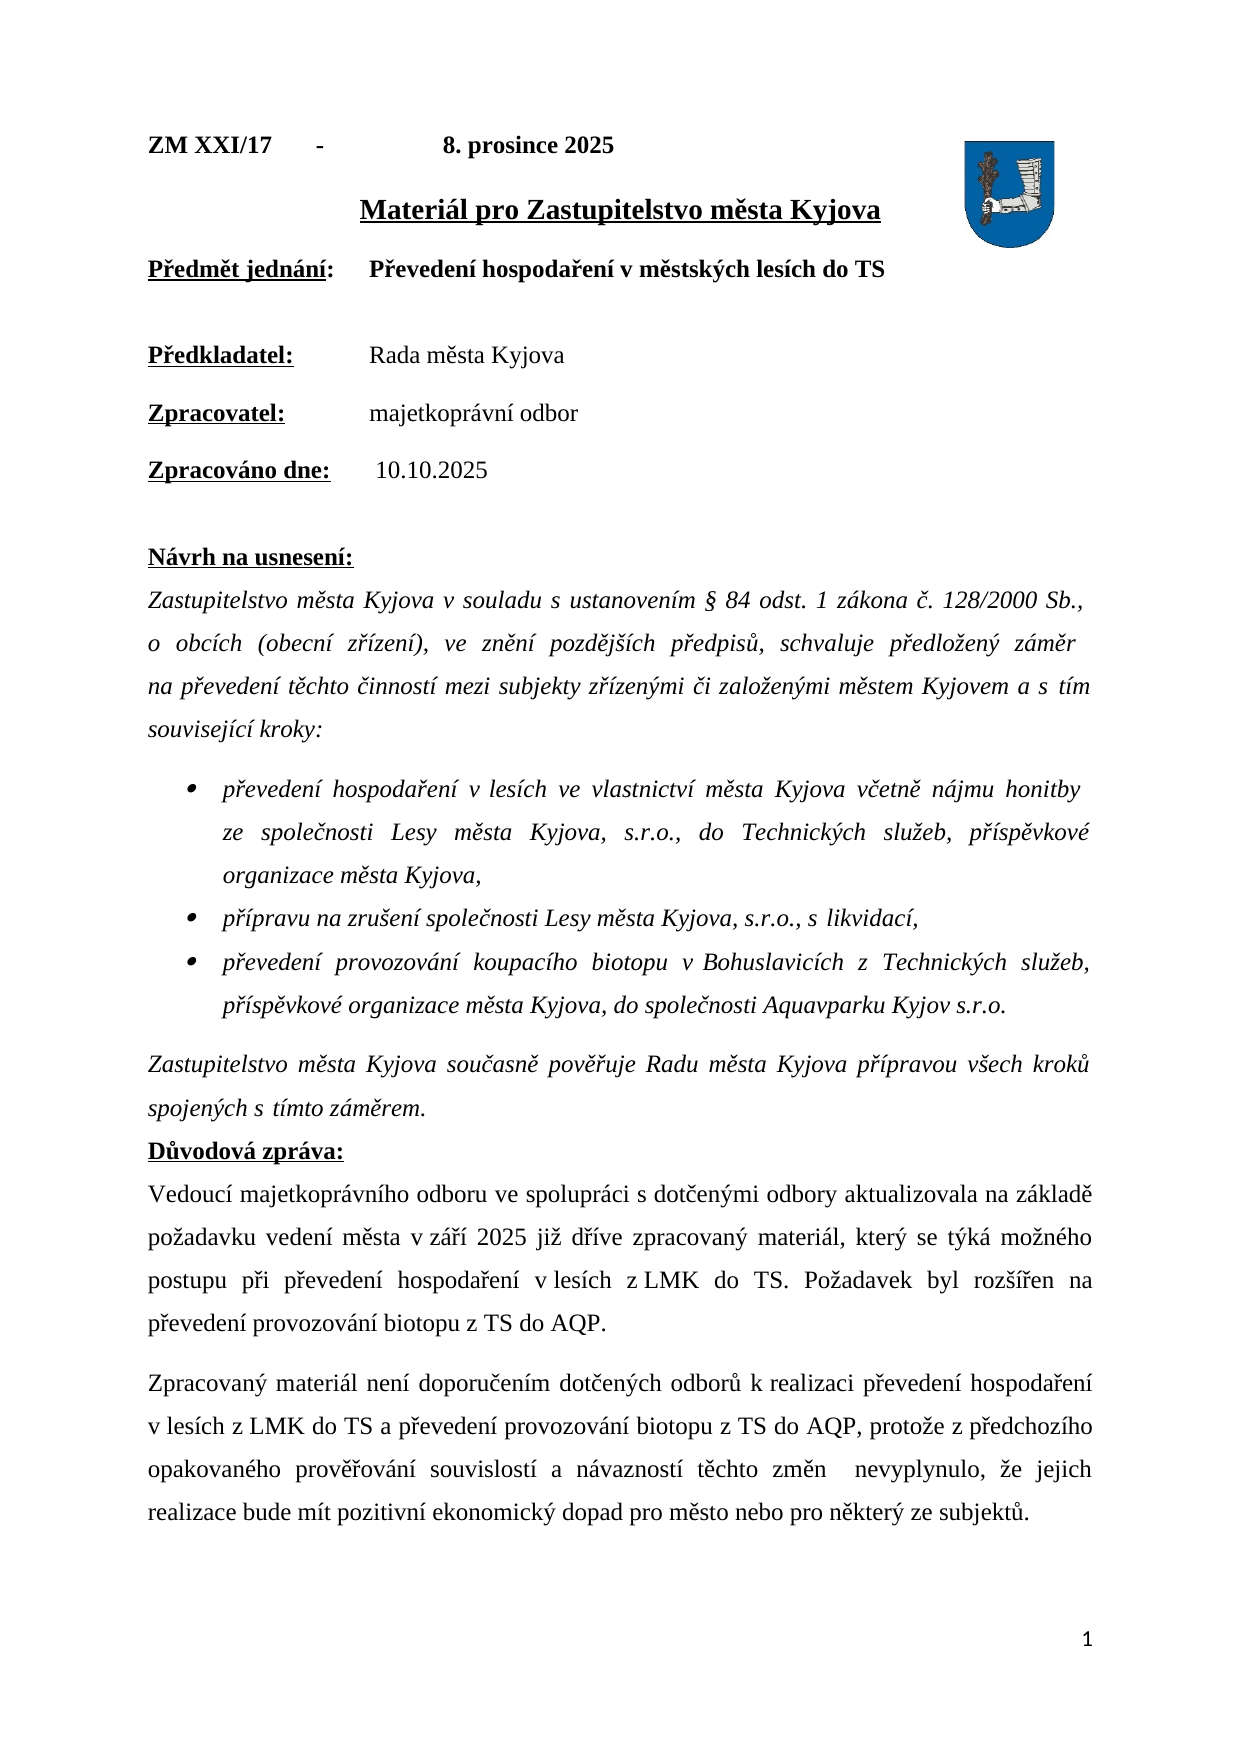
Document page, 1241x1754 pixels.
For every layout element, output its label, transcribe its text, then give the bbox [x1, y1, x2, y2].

text Předkladatel: Rada města Kyjova [148, 341, 1093, 369]
text Zastupitelstvo města Kyjova v souladu s ustanovením § 84 odst. 1 zákona č. 128/2000 Sb., o obcích (obecní zřízení), ve znění pozdějších předpisů, schvaluje předložený záměr na převedení těchto činností mezi subjekty zřízenými či založenými městem Kyjovem a s tím související kroky: [148, 585, 1093, 743]
text Zpracovaný materiál není doporučením dotčených odborů k realizaci převedení hospodaření v lesích z LMK do TS a převedení provozování biotopu z TS do AQP, protože z předchozího opakovaného prověřování souvislostí a návazností těchto změn nevyplynulo, že jejich realizace bude mít pozitivní ekonomický dopad pro město nebo pro některý ze subjektů. [148, 1368, 1093, 1526]
list převedení provozování koupacího biotopu v Bohuslavicích z Technických služeb, příspěvkové organizace města Kyjova, do společnosti Aquavparku Kyjov s.r.o. [185, 947, 1093, 1018]
list přípravu na zrušení společnosti Lesy města Kyjova, s.r.o., s likvidací, [185, 903, 1093, 932]
text Předmět jednání: Převedení hospodaření v městských lesích do TS [148, 254, 1093, 283]
text Zpracováno dne: 10.10.2025 [148, 456, 1093, 484]
text ZM XXI/17 - 8. prosince 2025 [148, 130, 1093, 158]
picture [964, 226, 1055, 248]
text Důvodová zpráva: [148, 1136, 1093, 1164]
picture [964, 158, 1055, 192]
text Materiál pro Zastupitelstvo města Kyjova [148, 192, 1093, 226]
text Zpracovatel: majetkoprávní odbor [148, 398, 1093, 427]
list převedení hospodaření v lesích ve vlastnictví města Kyjova včetně nájmu honitby ze společnosti Lesy města Kyjova, s.r.o., do Technických služeb, příspěvkové organizace města Kyjova, [185, 774, 1093, 889]
text Návrh na usnesení: [148, 542, 1093, 571]
text Zastupitelstvo města Kyjova současně pověřuje Radu města Kyjova přípravou všech kroků spojených s tímto záměrem. [148, 1049, 1093, 1121]
text Vedoucí majetkoprávního odboru ve spolupráci s dotčenými odbory aktualizovala na základě požadavku vedení města v září 2025 již dříve zpracovaný materiál, který se týká možného postupu při převedení hospodaření v lesích z LMK do TS. Požadavek byl rozšířen na převedení provozování biotopu z TS do AQP. [148, 1179, 1093, 1337]
